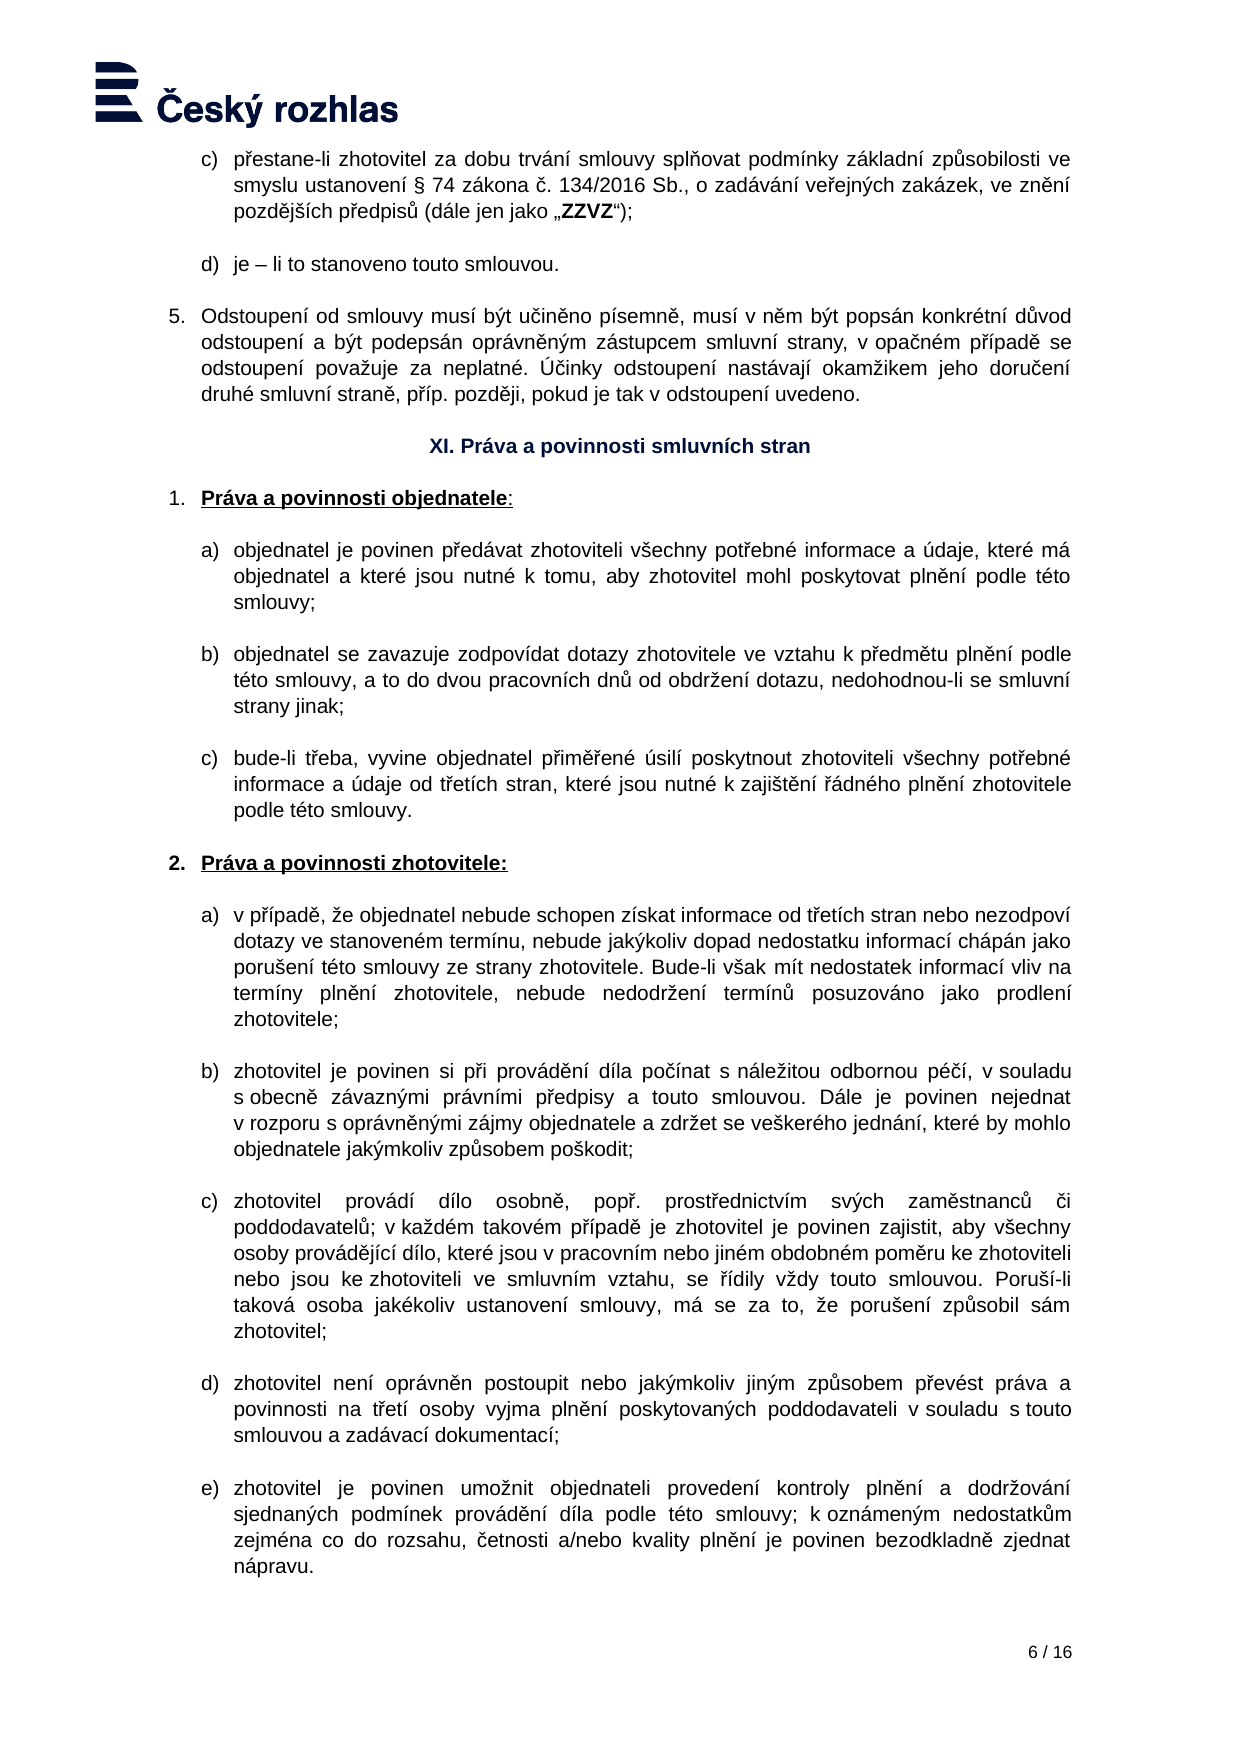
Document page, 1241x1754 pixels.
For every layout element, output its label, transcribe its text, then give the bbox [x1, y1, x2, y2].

list v případě, že objednatel nebude schopen získat informace od třetích stran nebo nezodpoví dotazy ve stanoveném termínu, nebude jakýkoliv dopad nedostatku informací chápán jako porušení této smlouvy ze strany zhotovitele. Bude-li však mít nedostatek informací vliv na termíny plnění zhotovitele, nebude nedodržení termínů posuzováno jako prodlení zhotovitele; [201, 901, 1072, 1031]
list zhotovitel není oprávněn postoupit nebo jakýmkoliv jiným způsobem převést práva a povinnosti na třetí osoby vyjma plnění poskytovaných poddodavateli v souladu s touto smlouvou a zadávací dokumentací; [201, 1370, 1072, 1448]
subtitle Práva a povinnosti smluvních stran [168, 432, 1072, 458]
picture [95, 62, 398, 128]
list bude-li třeba, vyvine objednatel přiměřené úsilí poskytnout zhotoviteli všechny potřebné informace a údaje od třetích stran, které jsou nutné k zajištění řádného plnění zhotovitele podle této smlouvy. [201, 745, 1072, 823]
list zhotovitel provádí dílo osobně, popř. prostřednictvím svých zaměstnanců či poddodavatelů; v každém takovém případě je zhotovitel je povinen zajistit, aby všechny osoby provádějící dílo, které jsou v pracovním nebo jiném obdobném poměru ke zhotoviteli nebo jsou ke zhotoviteli ve smluvním vztahu, se řídily vždy touto smlouvou. Poruší-li taková osoba jakékoliv ustanovení smlouvy, má se za to, že porušení způsobil sám zhotovitel; [201, 1188, 1072, 1344]
list objednatel je povinen předávat zhotoviteli všechny potřebné informace a údaje, které má objednatel a které jsou nutné k tomu, aby zhotovitel mohl poskytovat plnění podle této smlouvy; [201, 537, 1072, 615]
list Práva a povinnosti zhotovitele: [168, 849, 1072, 875]
list Odstoupení od smlouvy musí být učiněno písemně, musí v něm být popsán konkrétní důvod odstoupení a být podepsán oprávněným zástupcem smluvní strany, v opačném případě se odstoupení považuje za neplatné. Účinky odstoupení nastávají okamžikem jeho doručení druhé smluvní straně, příp. později, pokud je tak v odstoupení uvedeno. [168, 302, 1072, 406]
list zhotovitel je povinen si při provádění díla počínat s náležitou odbornou péčí, v souladu s obecně závaznými právními předpisy a touto smlouvou. Dále je povinen nejednat v rozporu s oprávněnými zájmy objednatele a zdržet se veškerého jednání, které by mohlo objednatele jakýmkoliv způsobem poškodit; [201, 1057, 1072, 1162]
list objednatel se zavazuje zodpovídat dotazy zhotovitele ve vztahu k předmětu plnění podle této smlouvy, a to do dvou pracovních dnů od obdržení dotazu, nedohodnou-li se smluvní strany jinak; [201, 641, 1072, 719]
list je – li to stanoveno touto smlouvou. [201, 250, 1072, 276]
list přestane-li zhotovitel za dobu trvání smlouvy splňovat podmínky základní způsobilosti ve smyslu ustanovení § 74 zákona č. 134/2016 Sb., o zadávání veřejných zakázek, ve znění pozdějších předpisů (dále jen jako „ZZVZ“); [201, 146, 1072, 224]
list zhotovitel je povinen umožnit objednateli provedení kontroly plnění a dodržování sjednaných podmínek provádění díla podle této smlouvy; k oznámeným nedostatkům zejména co do rozsahu, četnosti a/nebo kvality plnění je povinen bezodkladně zjednat nápravu. [201, 1474, 1072, 1578]
list Práva a povinnosti objednatele: [168, 484, 1072, 511]
